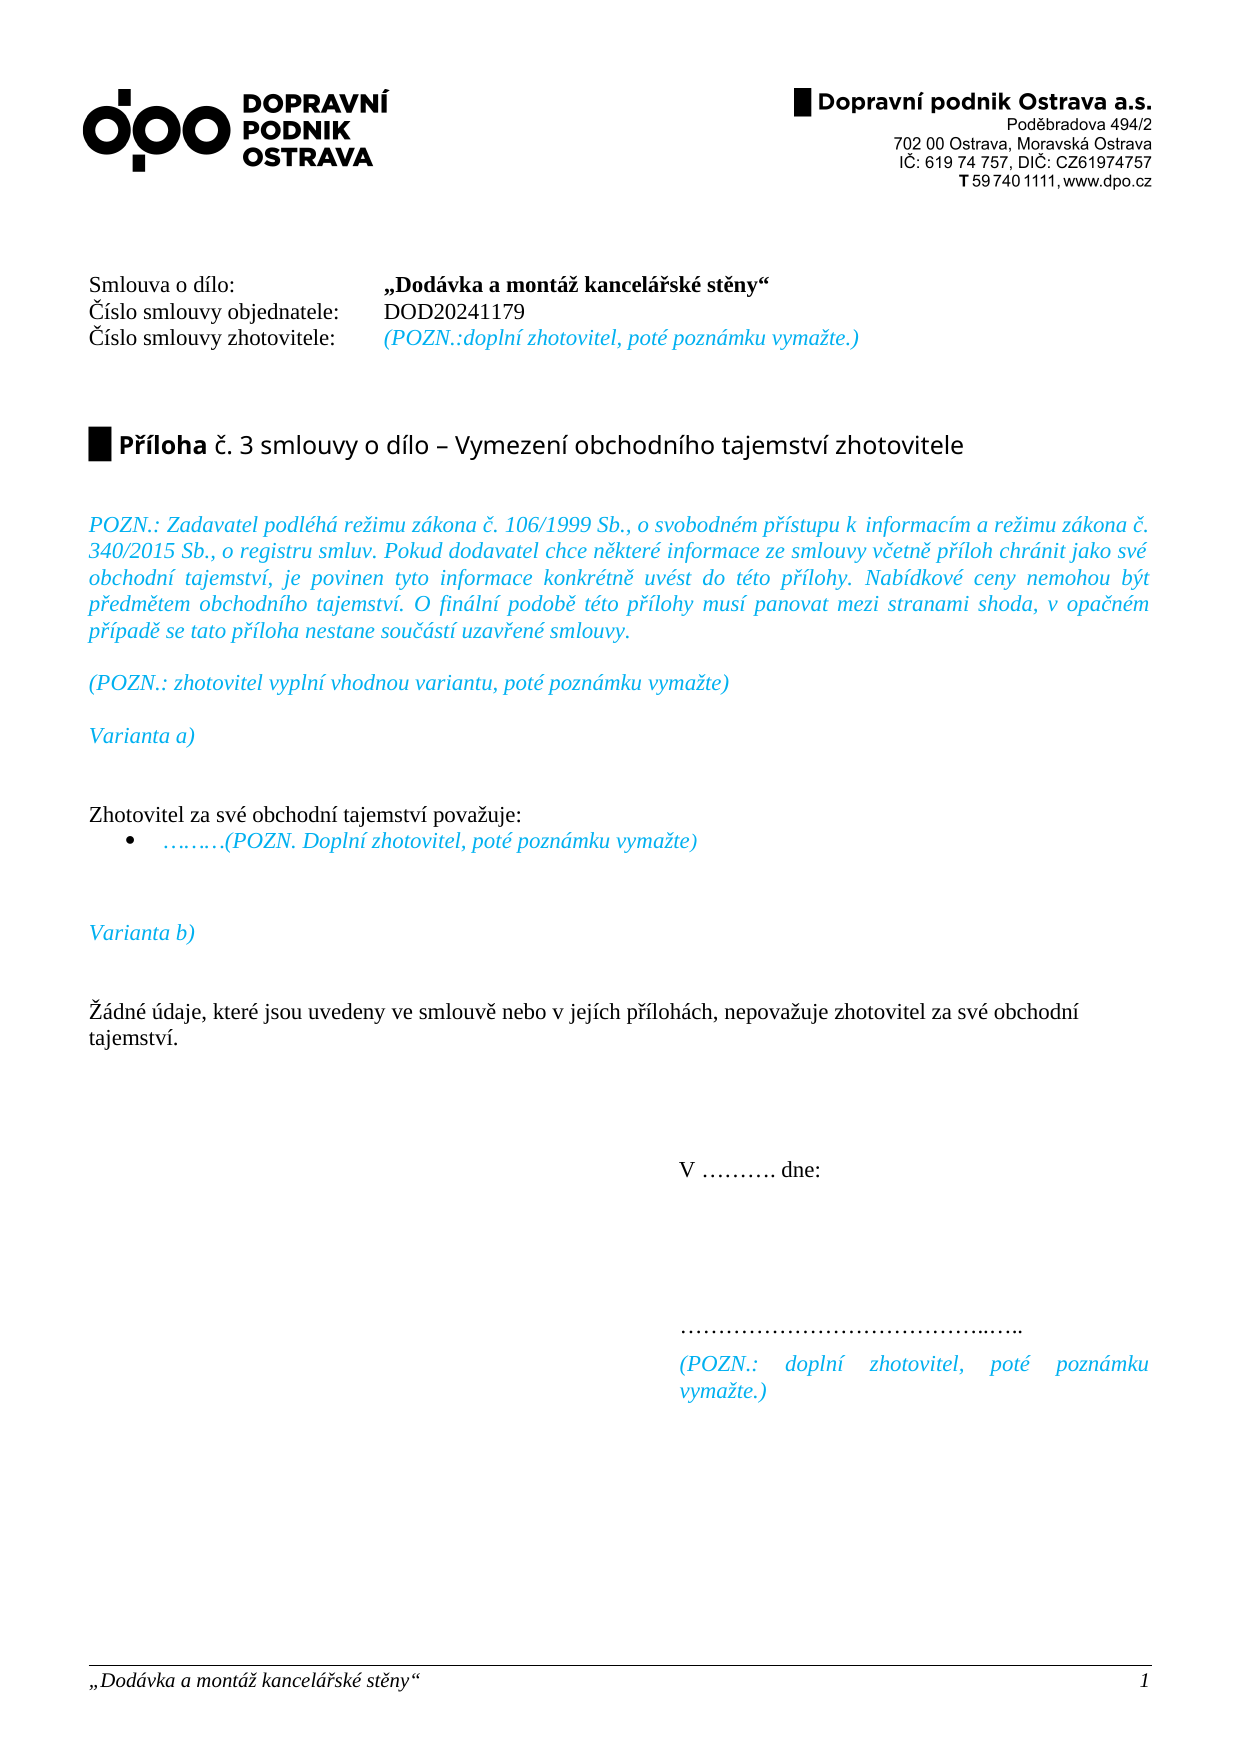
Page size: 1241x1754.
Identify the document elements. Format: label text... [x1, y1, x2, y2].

text V ………. dne: [89, 1156, 1152, 1183]
text Zhotovitel za své obchodní tajemství považuje: [89, 801, 1152, 827]
text Číslo smlouvy objednatele: DOD20241179 [89, 298, 1152, 324]
text Smlouva o dílo: „Dodávka a montáž kancelářské stěny“ [89, 272, 1152, 298]
text POZN.: Zadavatel podléhá režimu zákona č. 106/1999 Sb., o svobodném přístupu k informacím a režimu zákona č. 340/2015 Sb., o registru smluv. Pokud dodavatel chce některé informace ze smlouvy včetně příloh chránit jako své obchodní tajemství, je povinen tyto informace konkrétně uvést do této přílohy. Nabídkové ceny nemohou být předmětem obchodního tajemství. O finální podobě této přílohy musí panovat mezi stranami shoda, v opačném případě se tato příloha nestane součástí uzavřené smlouvy. [89, 511, 1152, 643]
text …………………………………..….. [89, 1312, 1152, 1338]
picture [82, 89, 390, 172]
list ………(POZN. Doplní zhotovitel, poté poznámku vymažte) [126, 827, 1152, 854]
subtitle Příloha č. 3 smlouvy o dílo – Vymezení obchodního tajemství zhotovitele [89, 426, 1152, 461]
text (POZN.: zhotovitel vyplní vhodnou variantu, poté poznámku vymažte) [89, 669, 1152, 696]
picture [122, 549, 128, 558]
text Varianta a) [89, 722, 1152, 748]
text Varianta b) [89, 919, 1152, 945]
text Číslo smlouvy zhotovitele: (POZN.:doplní zhotovitel, poté poznámku vymažte.) [89, 324, 1152, 351]
text (POZN.: doplní zhotovitel, poté poznámku vymažte.) [89, 1351, 1152, 1403]
picture [794, 88, 1152, 190]
text Žádné údaje, které jsou uvedeny ve smlouvě nebo v jejích přílohách, nepovažuje zhotovitel za své obchodní tajemství. [89, 998, 1152, 1051]
